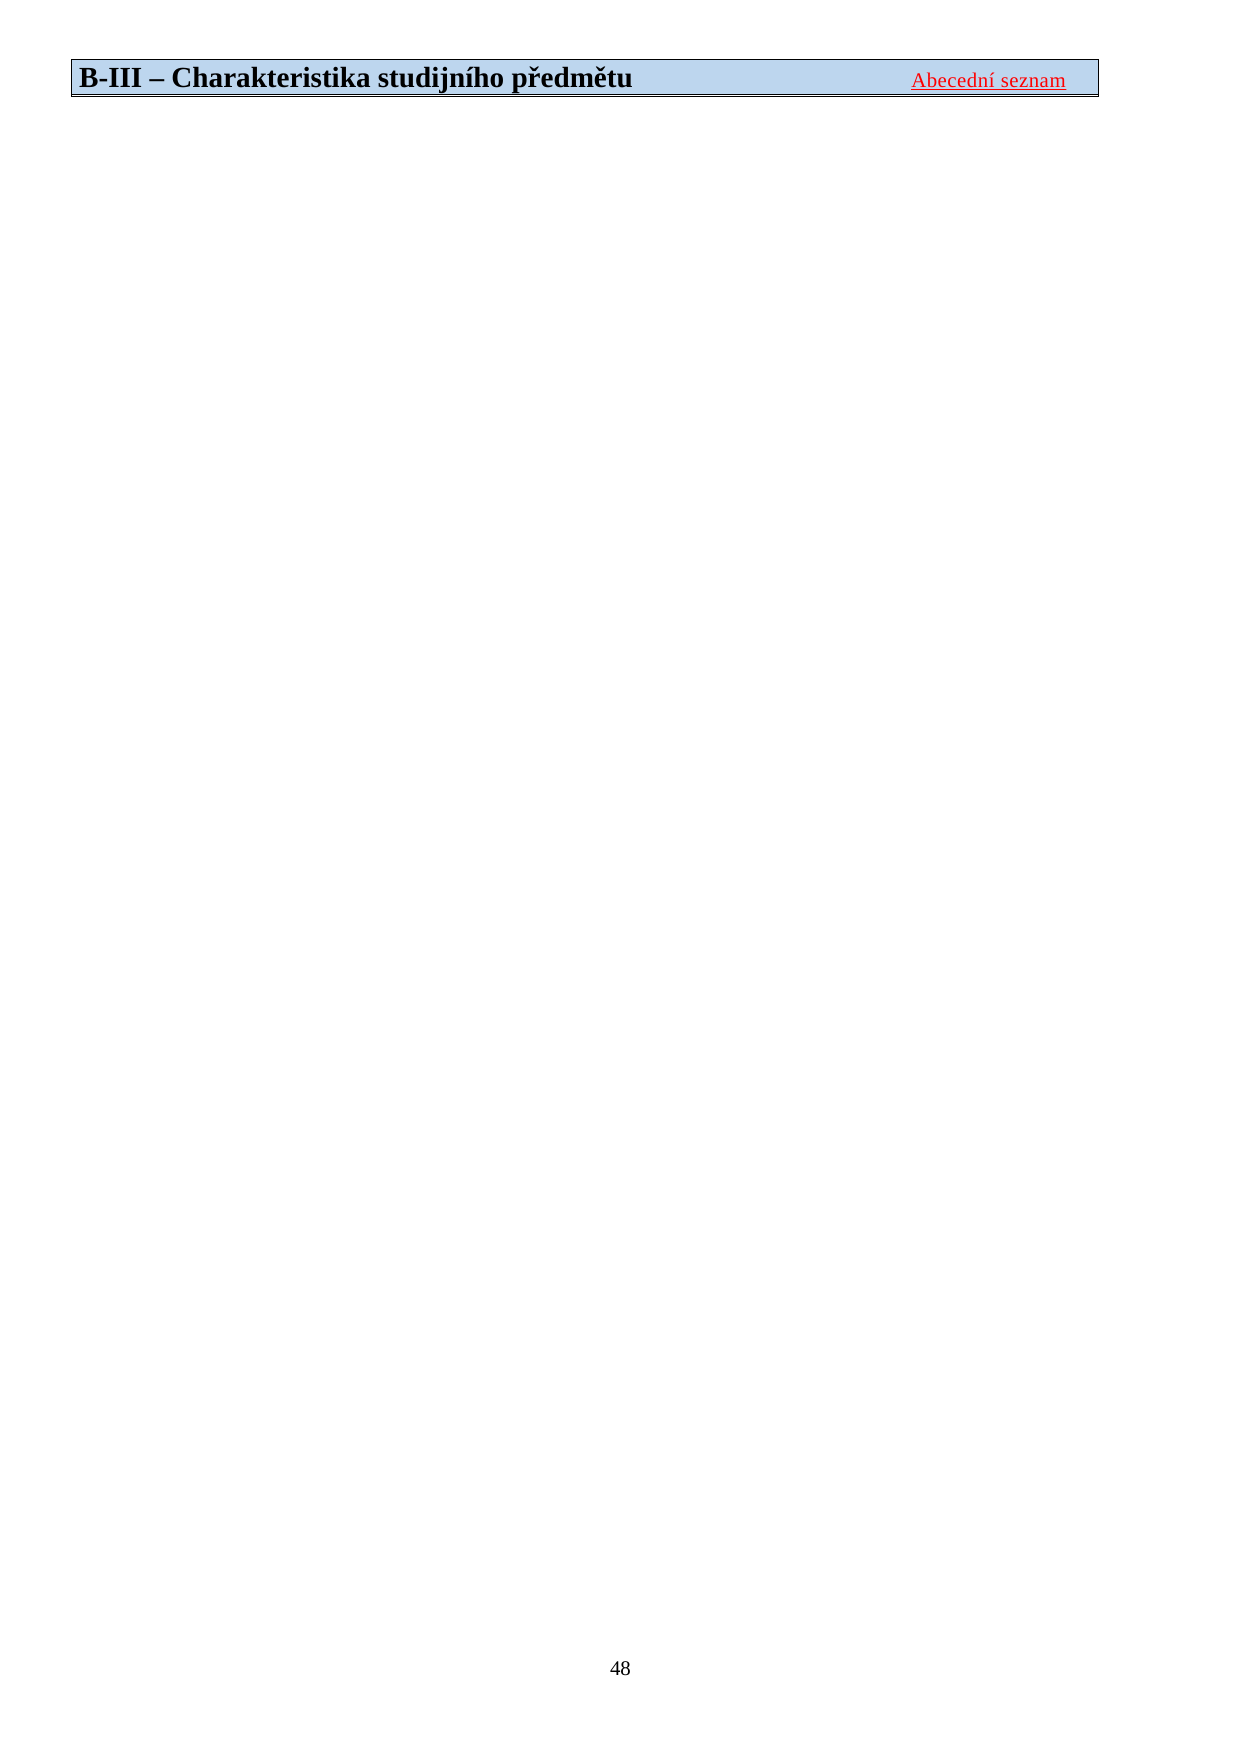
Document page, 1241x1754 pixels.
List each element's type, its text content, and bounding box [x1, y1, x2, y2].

table_header B-III – Charakteristika studijního předmětu [72, 60, 1098, 94]
